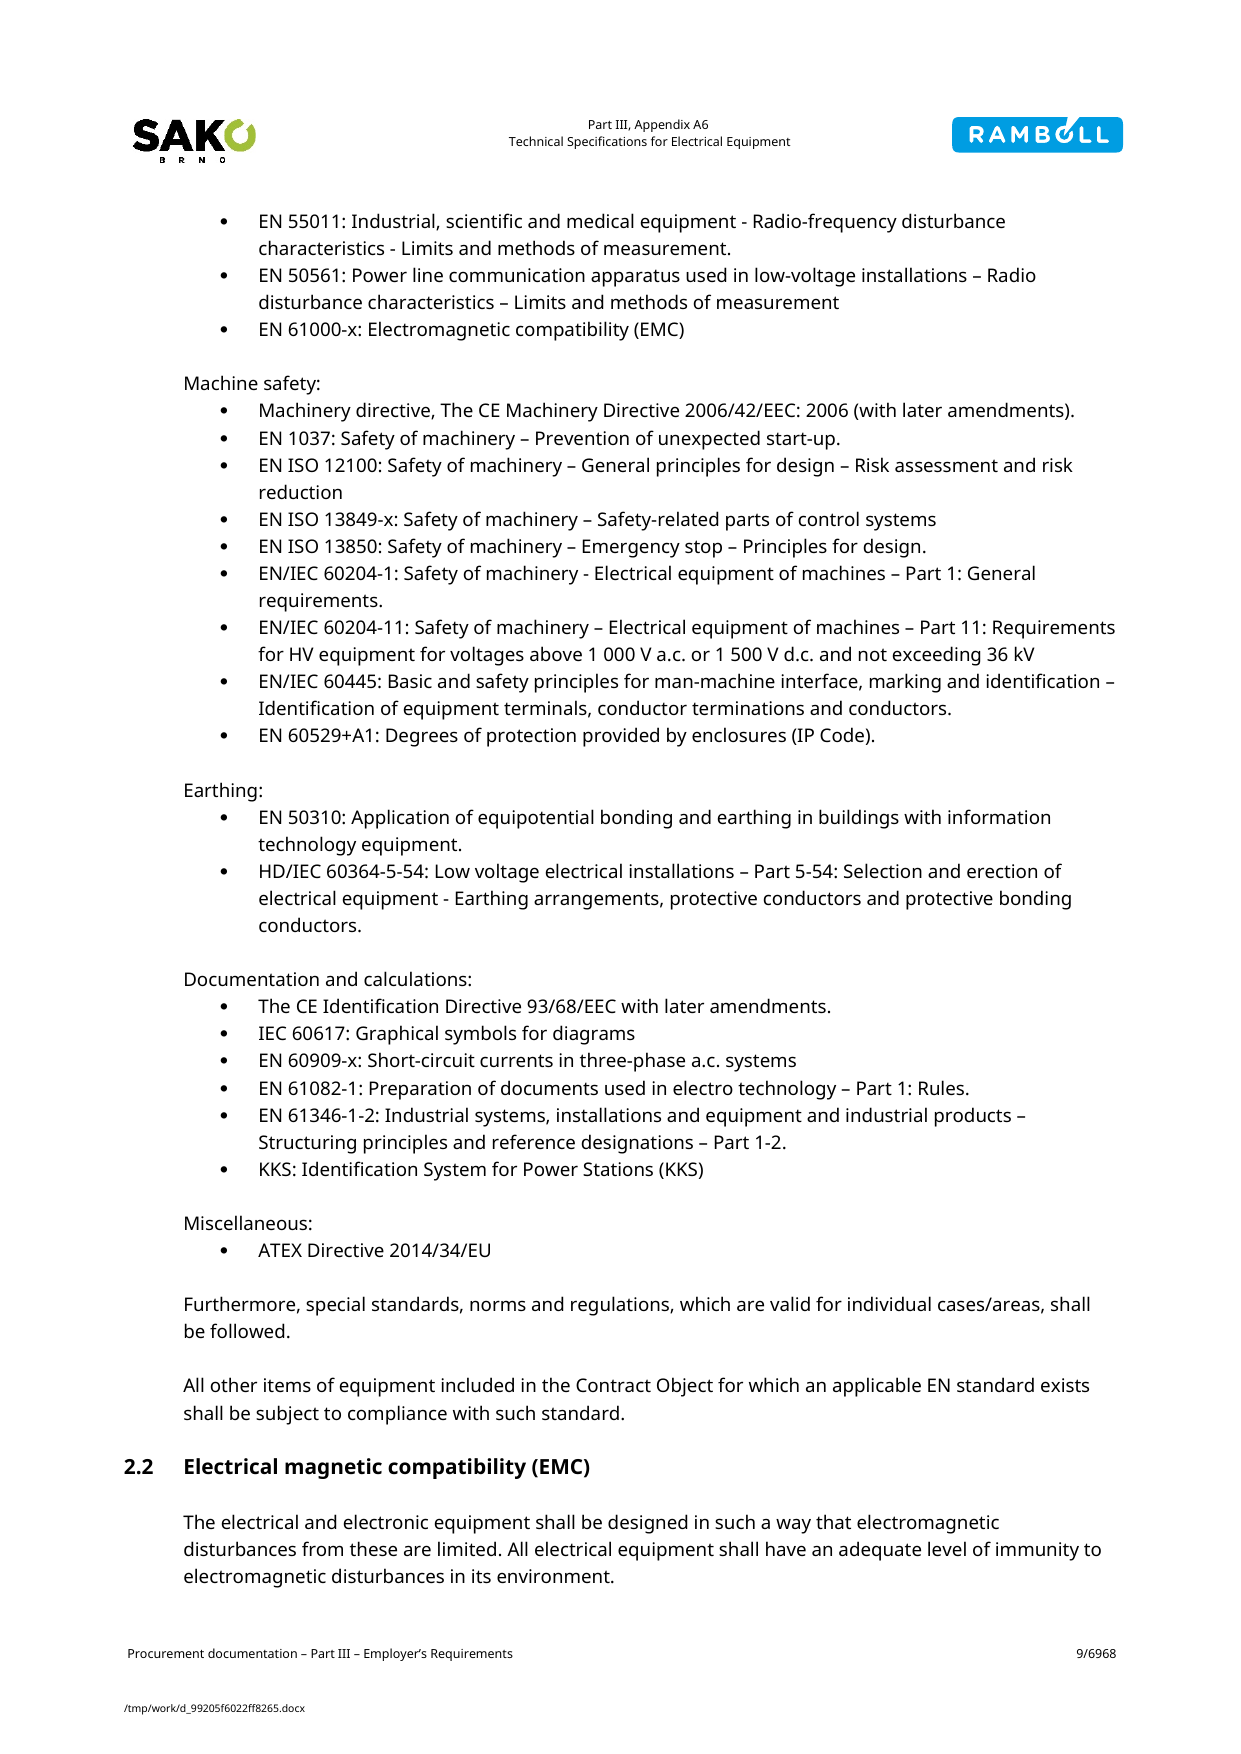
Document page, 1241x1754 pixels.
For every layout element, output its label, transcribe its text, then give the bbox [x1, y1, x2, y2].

text The electrical and electronic equipment shall be designed in such a way that electromagnetic disturbances from these are limited. All electrical equipment shall have an adequate level of immunity to electromagnetic disturbances in its environment. [183, 1508, 1116, 1589]
list EN 61082-1: Preparation of documents used in electro technology – Part 1: Rules. [221, 1073, 1116, 1100]
text Documentation and calculations: [183, 965, 1116, 992]
list EN 60909-x: Short-circuit currents in three-phase a.c. systems [221, 1046, 1116, 1073]
list EN/IEC 60204-1: Safety of machinery - Electrical equipment of machines – Part 1: General requirements. [221, 559, 1116, 613]
list EN ISO 13849-x: Safety of machinery – Safety-related parts of control systems [221, 504, 1116, 532]
list EN ISO 12100: Safety of machinery – General principles for design – Risk assessment and risk reduction [221, 450, 1116, 504]
list EN 61000-x: Electromagnetic compatibility (EMC) [221, 315, 1116, 342]
list HD/IEC 60364-5-54: Low voltage electrical installations – Part 5-54: Selection and erection of electrical equipment - Earthing arrangements, protective conductors and protective bonding conductors. [221, 857, 1116, 938]
text Miscellaneous: [183, 1209, 1116, 1236]
list IEC 60617: Graphical symbols for diagrams [221, 1019, 1116, 1046]
list ATEX Directive 2014/34/EU [221, 1236, 1116, 1263]
text Machine safety: [183, 369, 1116, 396]
list The CE Identification Directive 93/68/EEC with later amendments. [221, 992, 1116, 1019]
list Machinery directive, The CE Machinery Directive 2006/42/EEC: 2006 (with later amendments). [221, 396, 1116, 423]
text Earthing: [183, 775, 1116, 802]
list EN 50561: Power line communication apparatus used in low-voltage installations – Radio disturbance characteristics – Limits and methods of measurement [221, 261, 1116, 315]
subtitle Electrical magnetic compatibility (EMC) [153, 1452, 1116, 1481]
list EN 55011: Industrial, scientific and medical equipment - Radio-frequency disturbance characteristics - Limits and methods of measurement. [221, 207, 1116, 261]
list EN 50310: Application of equipotential bonding and earthing in buildings with information technology equipment. [221, 802, 1116, 857]
list EN 1037: Safety of machinery – Prevention of unexpected start-up. [221, 423, 1116, 450]
list EN/IEC 60445: Basic and safety principles for man-machine interface, marking and identification – Identification of equipment terminals, conductor terminations and conductors. [221, 667, 1116, 721]
list EN 60529+A1: Degrees of protection provided by enclosures (IP Code). [221, 721, 1116, 748]
list EN ISO 13850: Safety of machinery – Emergency stop – Principles for design. [221, 532, 1116, 559]
text All other items of equipment included in the Contract Object for which an applicable EN standard exists shall be subject to compliance with such standard. [183, 1371, 1116, 1425]
list EN 61346-1-2: Industrial systems, installations and equipment and industrial products – Structuring principles and reference designations – Part 1-2. [221, 1100, 1116, 1154]
picture [132, 119, 256, 163]
text Furthermore, special standards, norms and regulations, which are valid for individual cases/areas, shall be followed. [183, 1290, 1116, 1344]
list KKS: Identification System for Power Stations (KKS) [221, 1154, 1116, 1182]
list EN/IEC 60204-11: Safety of machinery – Electrical equipment of machines – Part 11: Requirements for HV equipment for voltages above 1 000 V a.c. or 1 500 V d.c. and not exceeding 36 kV [221, 613, 1116, 667]
